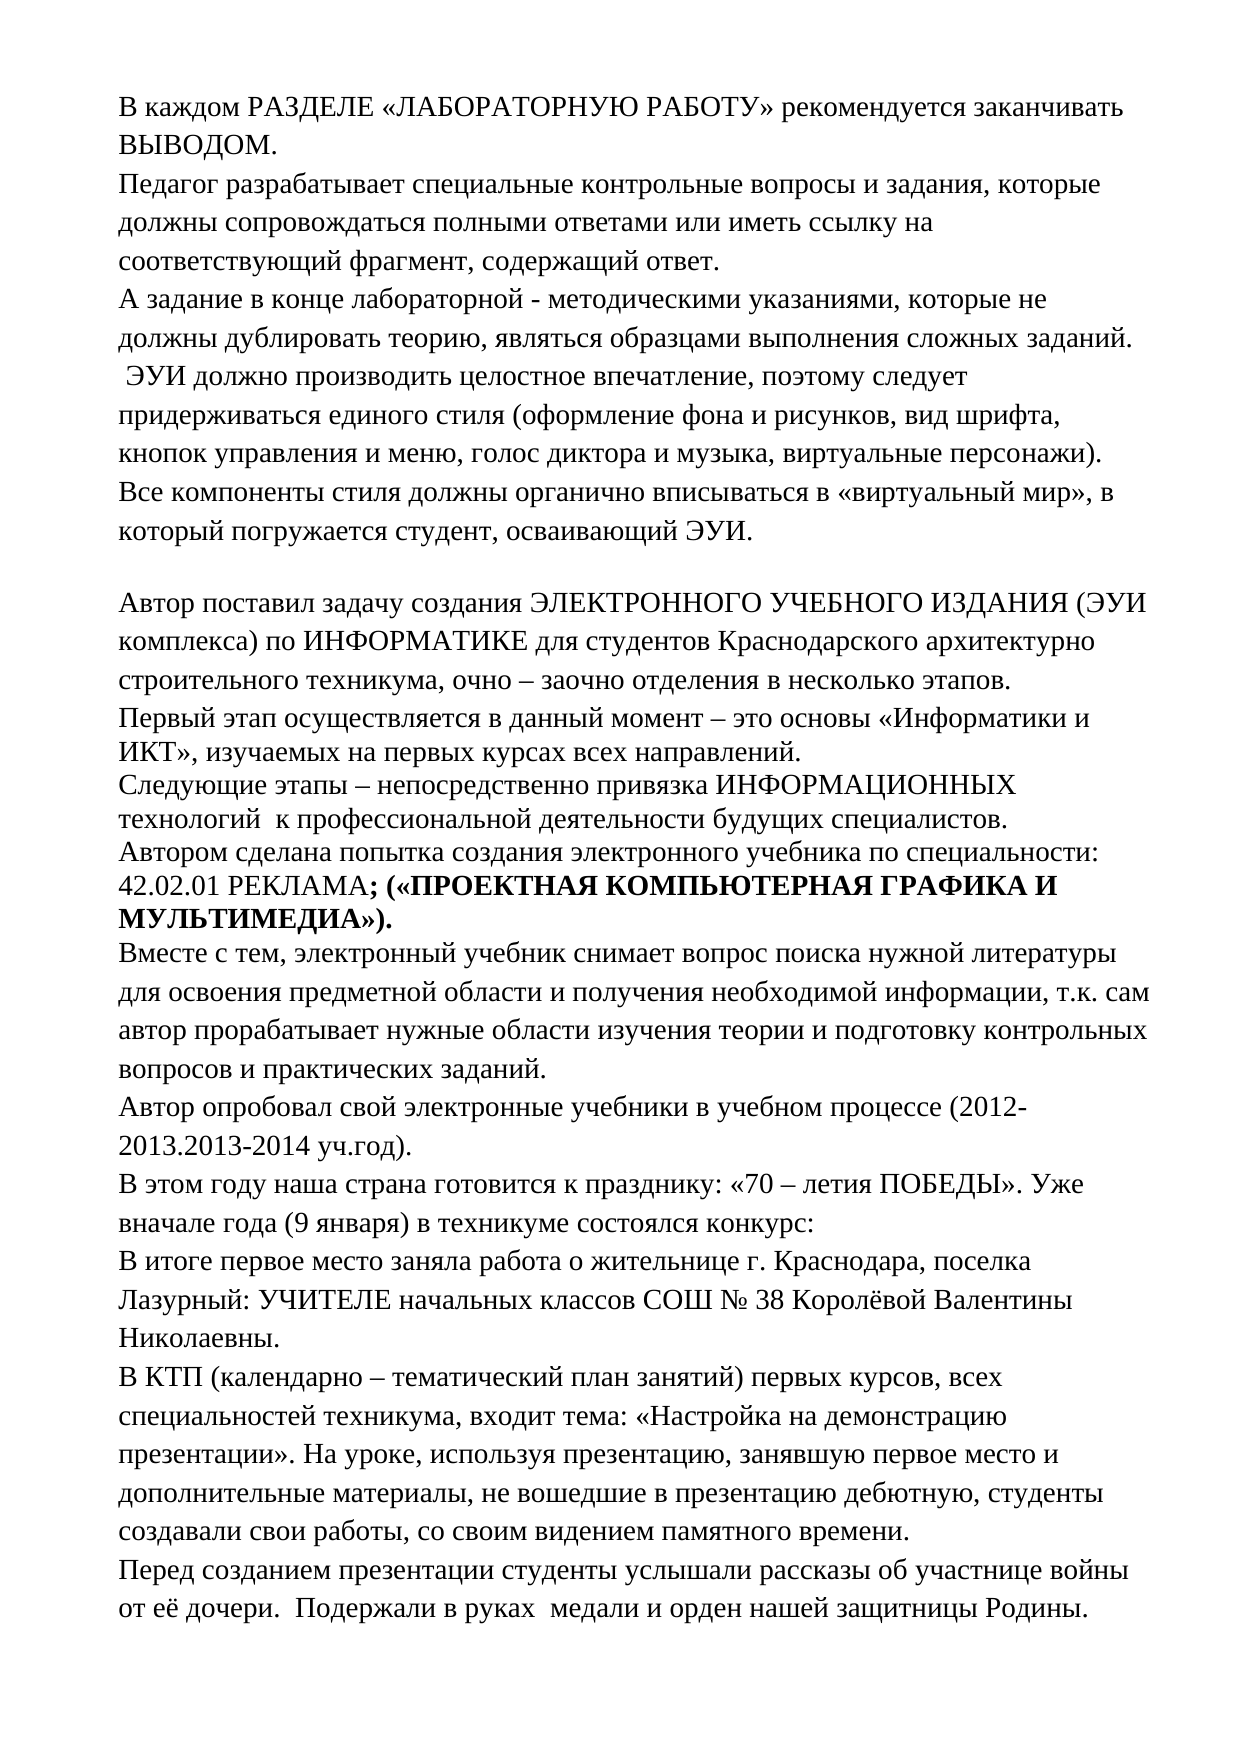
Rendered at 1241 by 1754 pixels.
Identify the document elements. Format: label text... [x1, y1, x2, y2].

text Следующие этапы – непосредственно привязка ИНФОРМАЦИОННЫХ технологий к профессиональной деятельности будущих специалистов. [118, 767, 1152, 834]
text А задание в конце лабораторной - методическими указаниями, которые не должны дублировать теорию, являться образцами выполнения сложных заданий. [118, 281, 1152, 353]
text ЭУИ должно производить целостное впечатление, поэтому следует придерживаться единого стиля (оформление фона и рисунков, вид шрифта, кнопок управления и меню, голос диктора и музыка, виртуальные персонажи). Все компоненты стиля должны органично вписываться в «виртуальный мир», в который погружается студент, осваивающий ЭУИ. [118, 358, 1152, 546]
text Автором сделана попытка создания электронного учебника по специальности: 42.02.01 РЕКЛАМА; («ПРОЕКТНАЯ КОМПЬЮТЕРНАЯ ГРАФИКА И МУЛЬТИМЕДИА»). [118, 834, 1152, 935]
text В каждом РАЗДЕЛЕ «ЛАБОРАТОРНУЮ РАБОТУ» рекомендуется заканчивать ВЫВОДОМ. [118, 89, 1152, 161]
text Автор опробовал свой электронные учебники в учебном процессе (2012-2013.2013-2014 уч.год). [118, 1089, 1152, 1161]
text Автор поставил задачу создания ЭЛЕКТРОННОГО УЧЕБНОГО ИЗДАНИЯ (ЭУИ комплекса) по ИНФОРМАТИКЕ для студентов Краснодарского архитектурно строительного техникума, очно – заочно отделения в несколько этапов. [118, 585, 1152, 695]
text Первый этап осуществляется в данный момент – это основы «Информатики и ИКТ», изучаемых на первых курсах всех направлений. [118, 700, 1152, 767]
text Вместе с тем, электронный учебник снимает вопрос поиска нужной литературы для освоения предметной области и получения необходимой информации, т.к. сам автор прорабатывает нужные области изучения теории и подготовку контрольных вопросов и практических заданий. [118, 935, 1152, 1084]
text В итоге первое место заняла работа о жительнице г. Краснодара, поселка Лазурный: УЧИТЕЛЕ начальных классов СОШ № 38 Королёвой Валентины Николаевны. [118, 1243, 1152, 1354]
text Педагог разрабатывает специальные контрольные вопросы и задания, которые должны сопровождаться полными ответами или иметь ссылку на соответствующий фрагмент, содержащий ответ. [118, 166, 1152, 276]
text Перед созданием презентации студенты услышали рассказы об участнице войны от её дочери. Подержали в руках медали и орден нашей защитницы Родины. [118, 1552, 1152, 1624]
text В этом году наша страна готовится к празднику: «70 – летия ПОБЕДЫ». Уже вначале года (9 января) в техникуме состоялся конкурс: [118, 1166, 1152, 1238]
text В КТП (календарно – тематический план занятий) первых курсов, всех специальностей техникума, входит тема: «Настройка на демонстрацию презентации». На уроке, используя презентацию, занявшую первое место и дополнительные материалы, не вошедшие в презентацию дебютную, студенты создавали свои работы, со своим видением памятного времени. [118, 1359, 1152, 1547]
